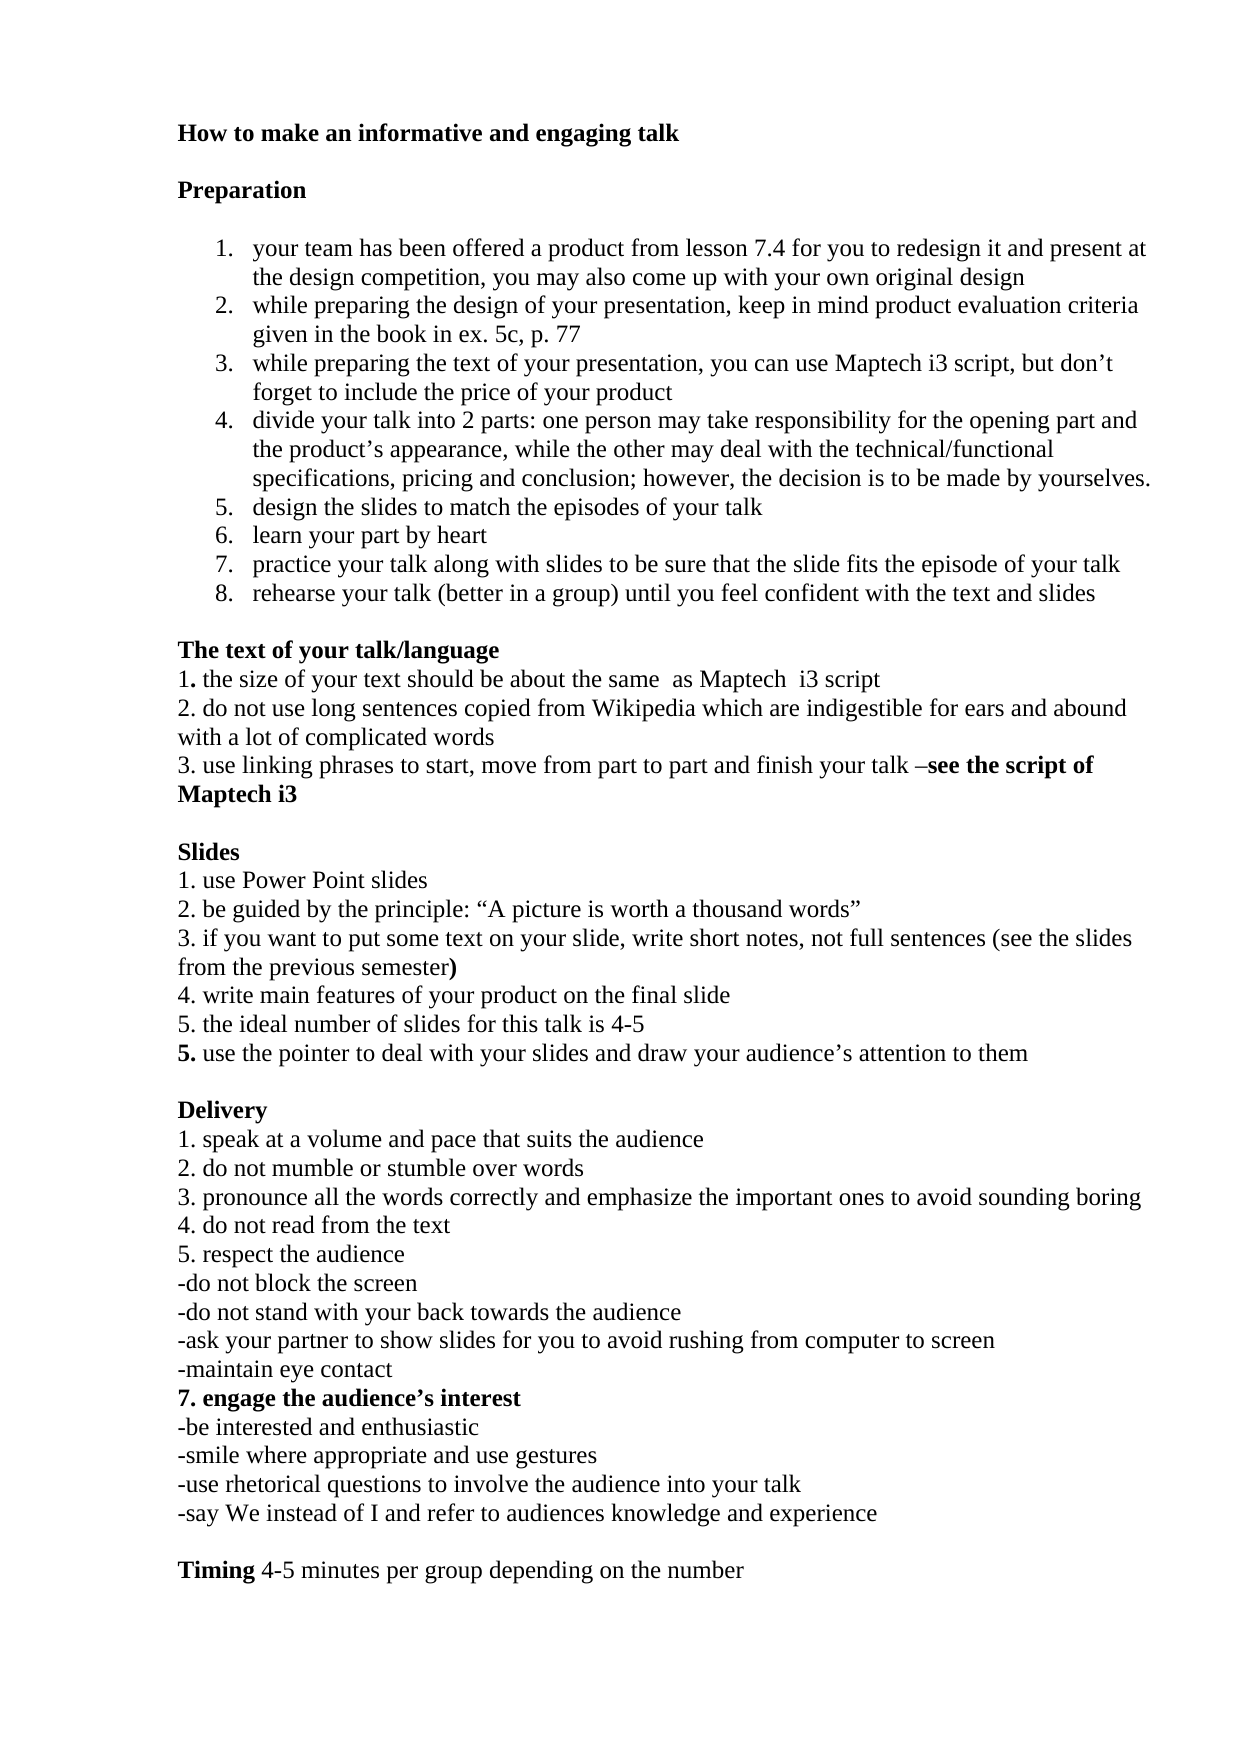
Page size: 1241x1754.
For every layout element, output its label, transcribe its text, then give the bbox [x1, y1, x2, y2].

list while preparing the design of your presentation, keep in mind product evaluation criteria given in the book in ex. 5c, p. 77 [215, 291, 1152, 348]
text 5. the ideal number of slides for this talk is 4-5 [177, 1009, 1152, 1038]
list your team has been offered a product from lesson 7.4 for you to redesign it and present at the design competition, you may also come up with your own original design [215, 233, 1152, 291]
text How to make an informative and engaging talk [177, 118, 1152, 147]
text Delivery [177, 1096, 1152, 1124]
text -maintain eye contact [177, 1354, 1152, 1383]
text 4. do not read from the text [177, 1211, 1152, 1239]
text The text of your talk/language [177, 636, 1152, 664]
list learn your part by heart [215, 521, 1152, 549]
text -say We instead of I and refer to audiences knowledge and experience [177, 1498, 1152, 1527]
list divide your talk into 2 parts: one person may take responsibility for the opening part and the product’s appearance, while the other may deal with the technical/functional specifications, pricing and conclusion; however, the decision is to be made by yourselves. [215, 406, 1152, 492]
text 2. be guided by the principle: “A picture is worth a thousand words” [177, 894, 1152, 923]
text Timing 4-5 minutes per group depending on the number [177, 1556, 1152, 1584]
text -ask your partner to show slides for you to avoid rushing from computer to screen [177, 1326, 1152, 1354]
text 3. use linking phrases to start, move from part to part and finish your talk –see the script of Maptech i3 [177, 751, 1152, 808]
text Preparation [177, 176, 1152, 204]
text -do not block the screen [177, 1268, 1152, 1297]
text 7. engage the audience’s interest [177, 1383, 1152, 1412]
text -be interested and enthusiastic [177, 1412, 1152, 1441]
list design the slides to match the episodes of your talk [215, 492, 1152, 521]
text 4. write main features of your product on the final slide [177, 981, 1152, 1009]
text 3. if you want to put some text on your slide, write short notes, not full sentences (see the slides from the previous semester) [177, 923, 1152, 981]
text 2. do not use long sentences copied from Wikipedia which are indigestible for ears and abound with a lot of complicated words [177, 693, 1152, 751]
text -smile where appropriate and use gestures [177, 1441, 1152, 1469]
text 3. pronounce all the words correctly and emphasize the important ones to avoid sounding boring [177, 1182, 1152, 1211]
text -do not stand with your back towards the audience [177, 1297, 1152, 1326]
text -use rhetorical questions to involve the audience into your talk [177, 1469, 1152, 1498]
text Slides [177, 837, 1152, 866]
text 5. use the pointer to deal with your slides and draw your audience’s attention to them [177, 1038, 1152, 1067]
text 1. use Power Point slides [177, 866, 1152, 894]
text 2. do not mumble or stumble over words [177, 1153, 1152, 1182]
text 1. the size of your text should be about the same as Maptech i3 script [177, 664, 1152, 693]
text 5. respect the audience [177, 1239, 1152, 1268]
text 1. speak at a volume and pace that suits the audience [177, 1124, 1152, 1153]
list rehearse your talk (better in a group) until you feel confident with the text and slides [215, 578, 1152, 607]
list practice your talk along with slides to be sure that the slide fits the episode of your talk [215, 549, 1152, 578]
list while preparing the text of your presentation, you can use Maptech i3 script, but don’t forget to include the price of your product [215, 348, 1152, 406]
